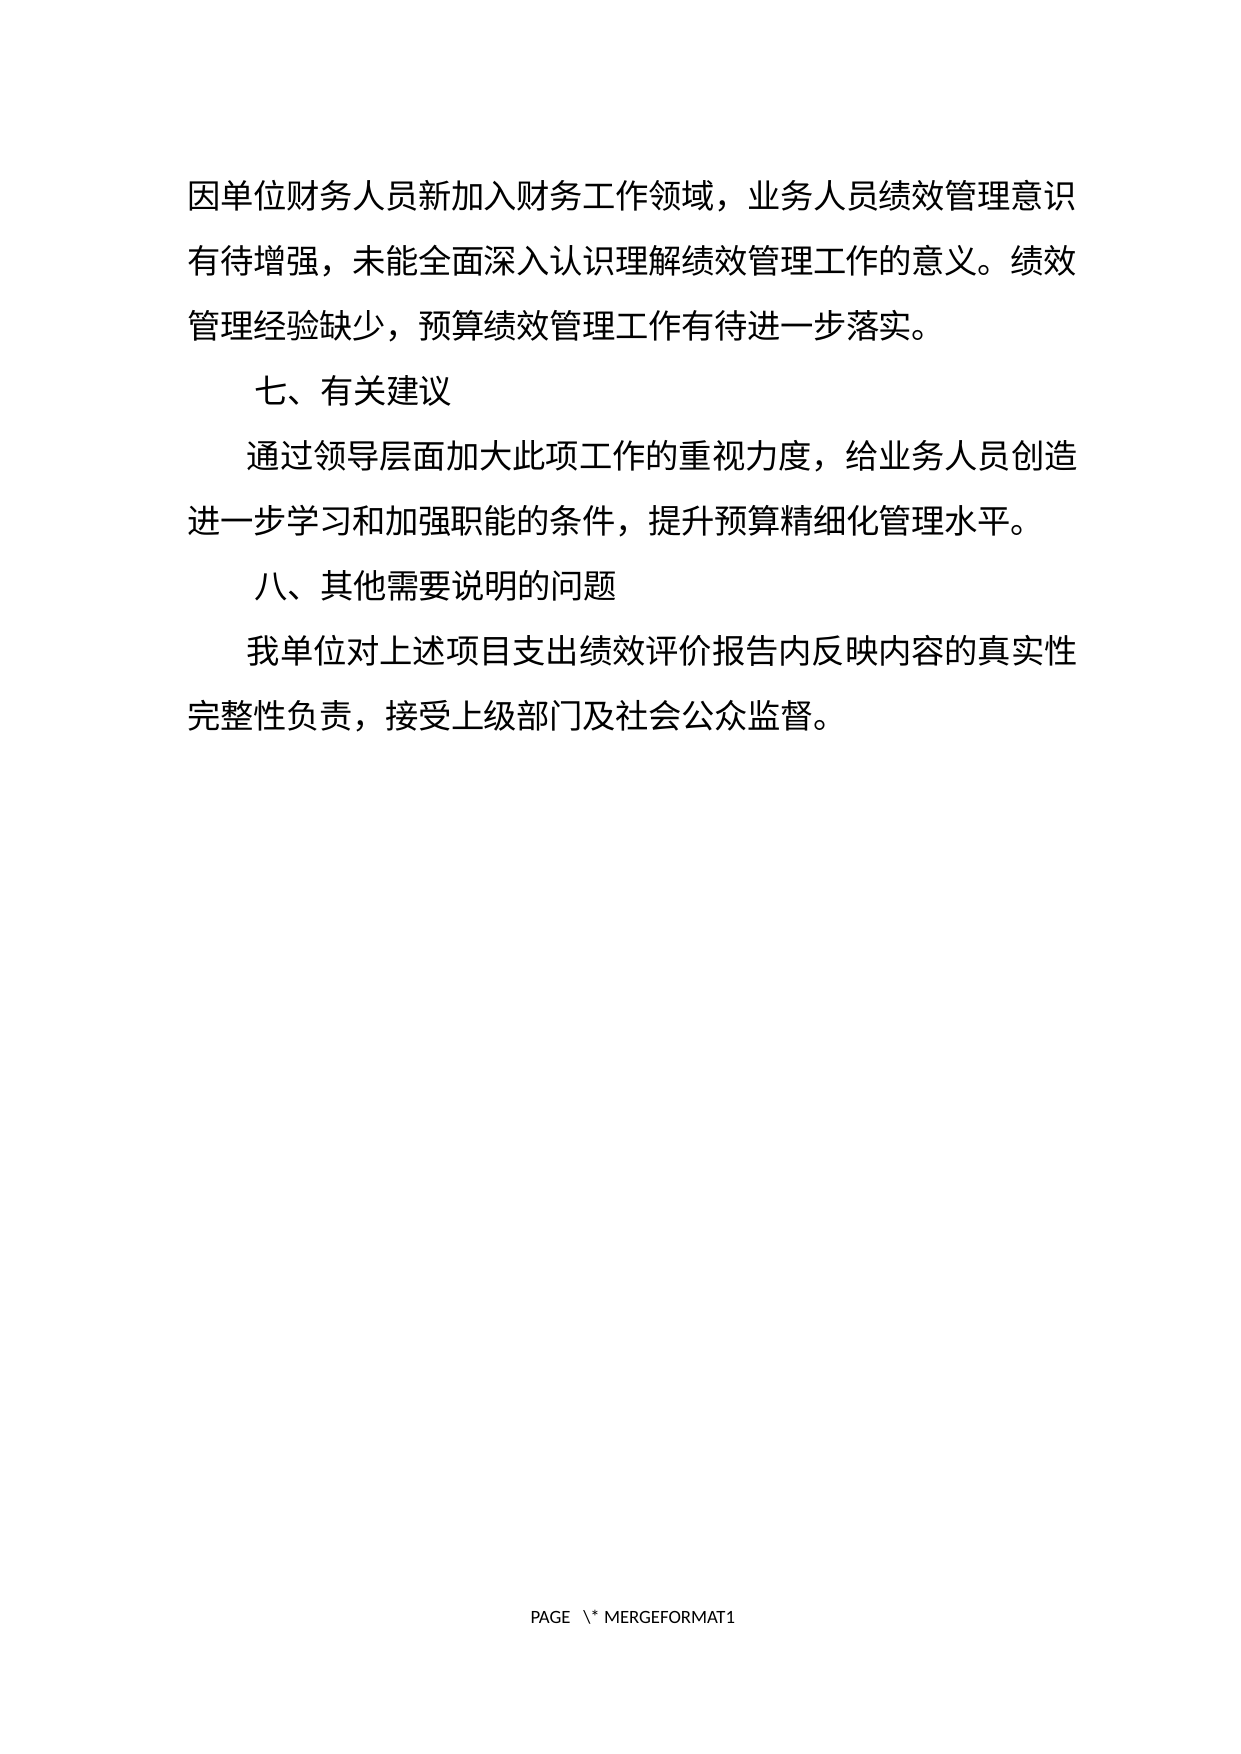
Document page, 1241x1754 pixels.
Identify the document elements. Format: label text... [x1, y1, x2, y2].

text 八、其他需要说明的问题 [187, 552, 1078, 617]
text 我单位对上述项目支出绩效评价报告内反映内容的真实性、完整性负责，接受上级部门及社会公众监督。 [187, 617, 1078, 747]
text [187, 162, 1078, 357]
text 七、有关建议 [187, 357, 1078, 422]
text 通过领导层面加大此项工作的重视力度，给业务人员创造进一步学习和加强职能的条件，提升预算精细化管理水平。 [187, 422, 1078, 552]
